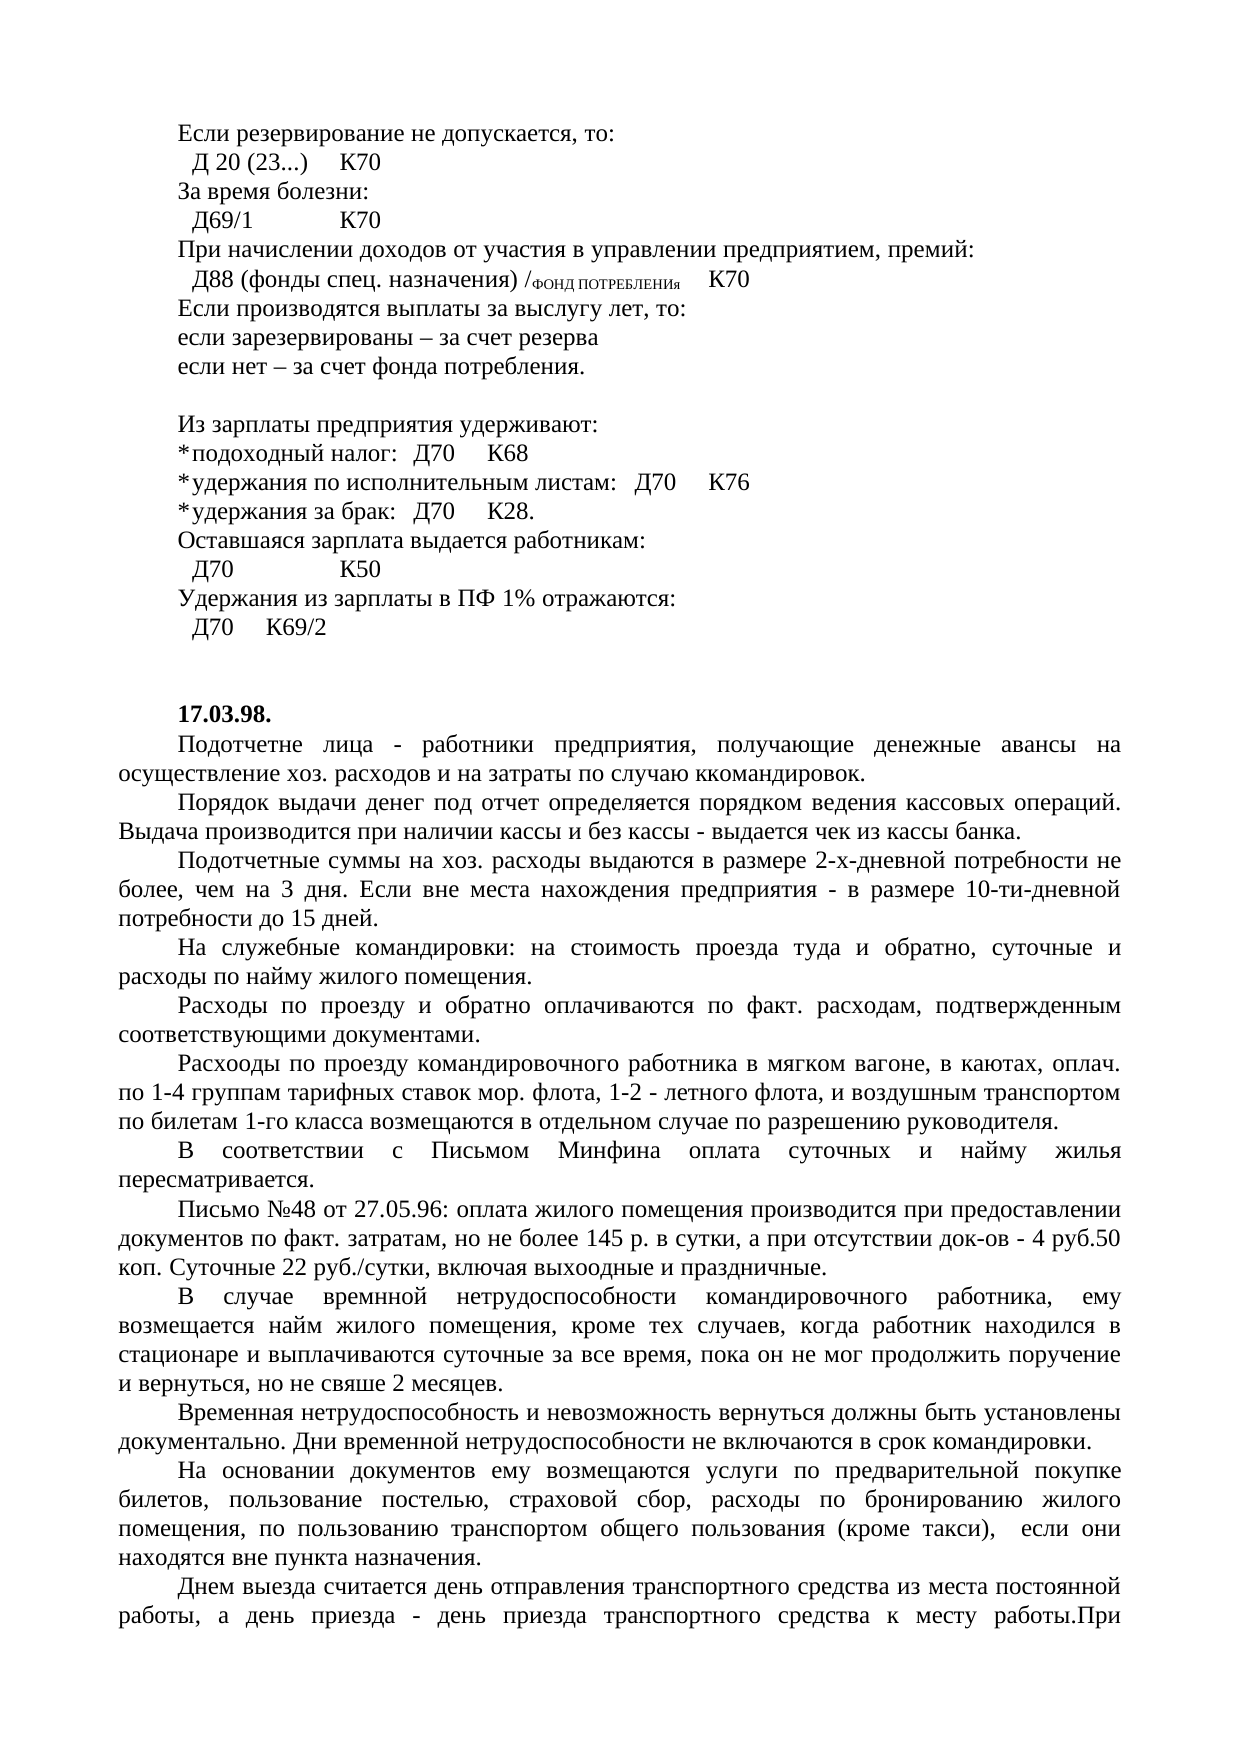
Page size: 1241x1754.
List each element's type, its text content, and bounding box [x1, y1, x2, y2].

list Порядок выдачи денег под отчет определяется порядком ведения кассовых операций. Выдача производится при наличии кассы и без кассы - выдается чек из кассы банка. [118, 787, 1122, 845]
list На служебные командировки: на стоимость проезда туда и обратно, суточные и расходы по найму жилого помещения. [118, 932, 1122, 990]
list Д88 (фонды спец. назначения) /фонд Потребления К70 [118, 263, 1122, 292]
list если зарезервированы – за счет резерва [118, 322, 1122, 351]
list Если резервирование не допускается, то: [118, 118, 1122, 147]
list Д69/1 К70 [118, 205, 1122, 234]
list За время болезни: [118, 176, 1122, 205]
list Письмо №48 от 27.05.96: оплата жилого помещения производится при предоставлении документов по факт. затратам, но не более 145 р. в сутки, а при отсутствии док-ов - 4 руб.50 коп. Суточные 22 руб./сутки, включая выхоодные и праздничные. [118, 1193, 1122, 1281]
list удержания по исполнительным листам: Д70 К76 [118, 467, 1122, 496]
list Подотчетные суммы на хоз. расходы выдаются в размере 2-х-дневной потребности не более, чем на 3 дня. Если вне места нахождения предприятия - в размере 10-ти-дневной потребности до 15 дней. [118, 845, 1122, 932]
text Д70 К50 [118, 554, 1122, 583]
text Оставшаяся зарплата выдается работникам: [118, 525, 1122, 554]
list Из зарплаты предприятия удерживают: [118, 409, 1122, 438]
text Удержания из зарплаты в ПФ 1% отражаются: [118, 583, 1122, 612]
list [118, 1571, 1122, 1629]
list если нет – за счет фонда потребления. [118, 351, 1122, 380]
list На основании документов ему возмещаются услуги по предварительной покупке билетов, пользование постелью, страховой сбор, расходы по бронированию жилого помещения, по пользованию транспортом общего пользования (кроме такси), если они находятся вне пункта назначения. [118, 1455, 1122, 1571]
list Подотчетне лица - работники предприятия, получающие денежные авансы на осуществление хоз. расходов и на затраты по случаю ккомандировок. [118, 728, 1122, 787]
list Д70 К69/2 [118, 612, 1122, 641]
list удержания за брак: Д70 К28. [118, 496, 1122, 525]
list Временная нетрудоспособность и невозможность вернуться должны быть установлены документально. Дни временной нетрудоспособности не включаются в срок командировки. [118, 1397, 1122, 1455]
list В соответствии с Письмом Минфина оплата суточных и найму жилья пересматривается. [118, 1135, 1122, 1193]
list Д 20 (23...) К70 [118, 147, 1122, 176]
list Расходы по проезду и обратно оплачиваются по факт. расходам, подтвержденным соответствующими документами. [118, 990, 1122, 1048]
list Если производятся выплаты за выслугу лет, то: [118, 292, 1122, 322]
list Расхооды по проезду командировочного работника в мягком вагоне, в каютах, оплач. по 1-4 группам тарифных ставок мор. флота, 1-2 - летного флота, и воздушным транспортом по билетам 1-го класса возмещаются в отдельном случае по разрешению руководителя. [118, 1048, 1122, 1135]
list 17.03.98. [118, 699, 1122, 728]
list подоходный налог: Д70 К68 [118, 438, 1122, 467]
list При начислении доходов от участия в управлении предприятием, премий: [118, 234, 1122, 263]
list В случае времнной нетрудоспособности командировочного работника, ему возмещается найм жилого помещения, кроме тех случаев, когда работник находился в стационаре и выплачиваются суточные за все время, пока он не мог продолжить поручение и вернуться, но не свяше 2 месяцев. [118, 1281, 1122, 1397]
